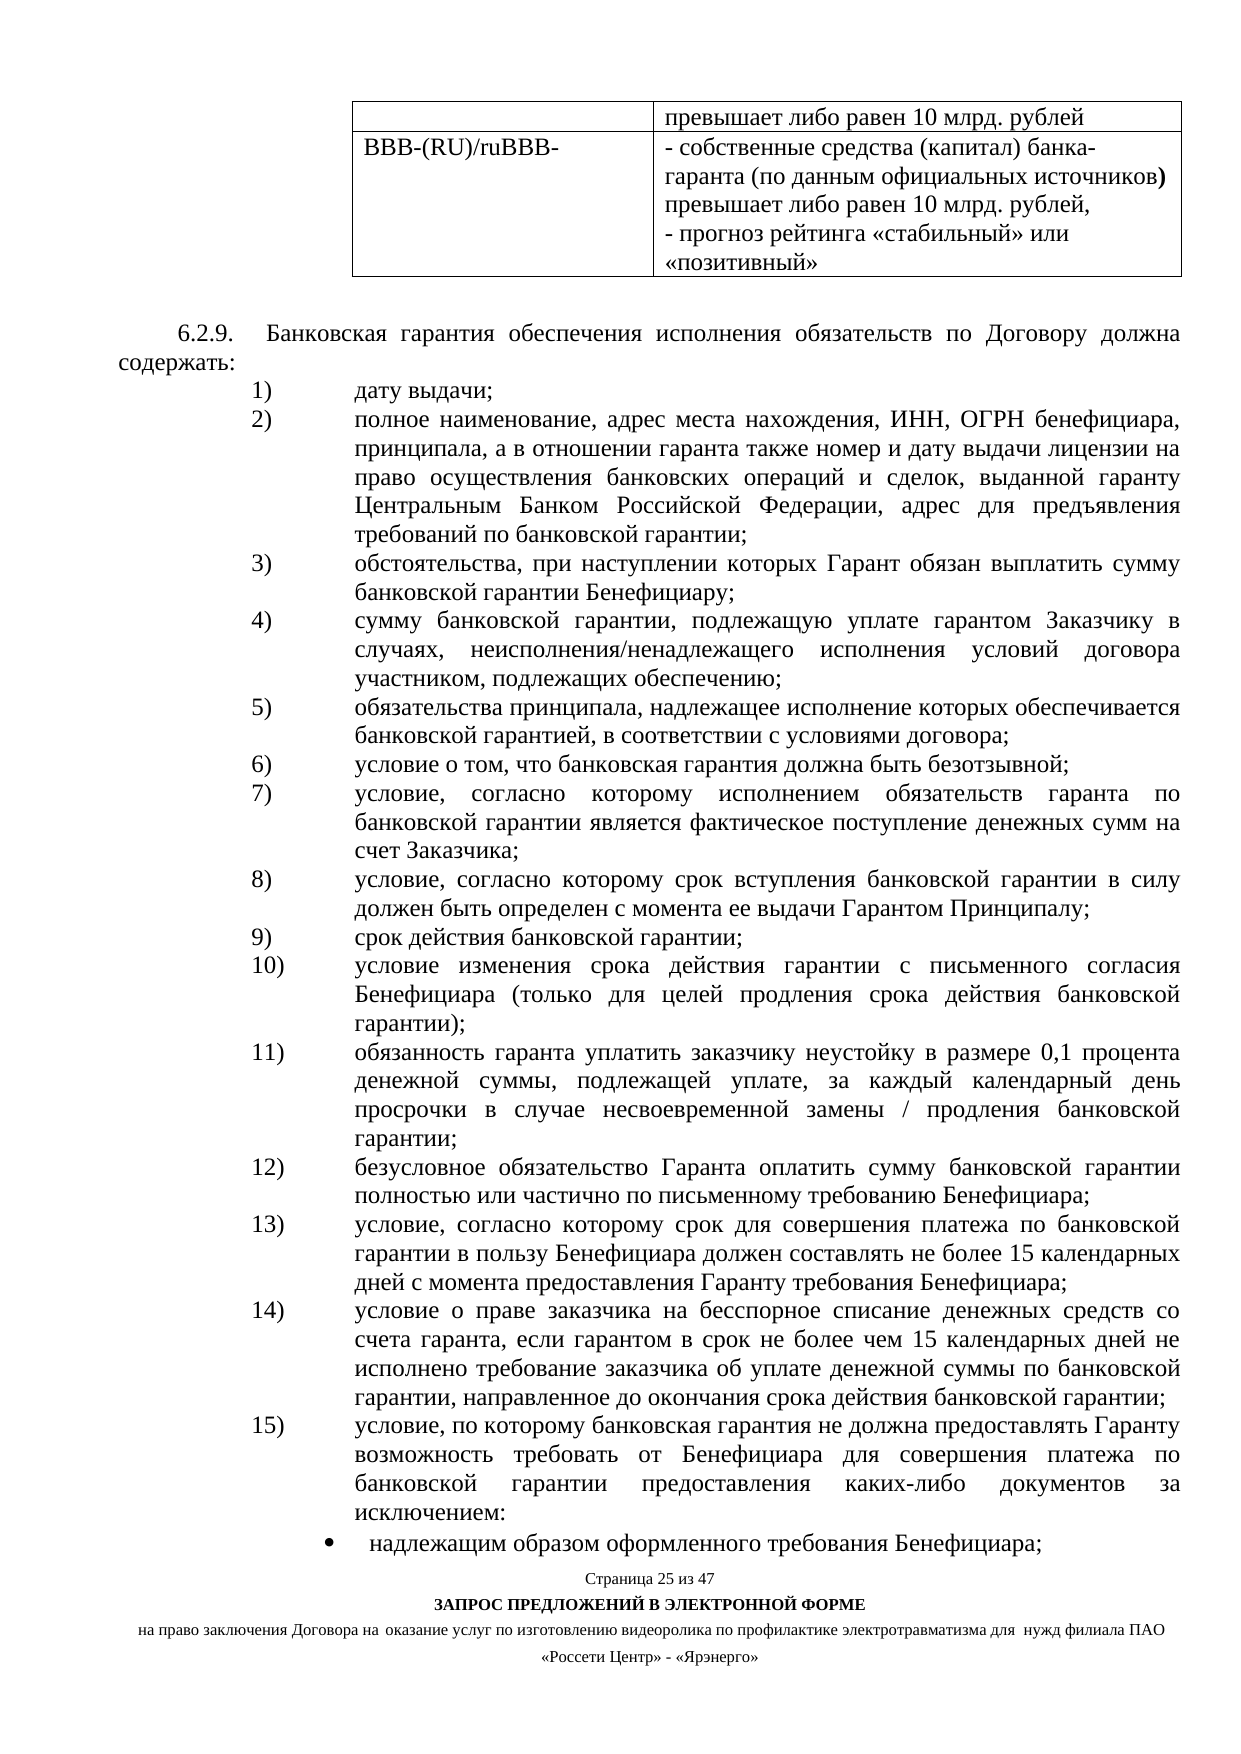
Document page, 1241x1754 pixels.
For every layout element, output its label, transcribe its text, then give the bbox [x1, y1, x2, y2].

list обязанность гаранта уплатить заказчику неустойку в размере 0,1 процента денежной суммы, подлежащей уплате, за каждый календарный день просрочки в случае несвоевременной замены / продления банковской гарантии; [251, 1037, 1181, 1152]
table_cell BBB-(RU)/ruBBB- [353, 132, 653, 276]
list дату выдачи; [251, 376, 1181, 404]
list полное наименование, адрес места нахождения, ИНН, ОГРН бенефициара, принципала, а в отношении гаранта также номер и дату выдачи лицензии на право осуществления банковских операций и сделок, выданной гаранту Центральным Банком Российской Федерации, адрес для предъявления требований по банковской гарантии; [251, 404, 1181, 548]
subtitle Банковская гарантия обеспечения исполнения обязательств по Договору должна содержать: [118, 318, 1181, 376]
list безусловное обязательство Гаранта оплатить сумму банковской гарантии полностью или частично по письменному требованию Бенефициара; [251, 1152, 1181, 1209]
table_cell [353, 102, 653, 131]
list обстоятельства, при наступлении которых Гарант обязан выплатить сумму банковской гарантии Бенефициару; [251, 548, 1181, 606]
list условие о том, что банковская гарантия должна быть безотзывной; [251, 749, 1181, 778]
list условие, согласно которому исполнением обязательств гаранта по банковской гарантии является фактическое поступление денежных сумм на счет Заказчика; [251, 778, 1181, 864]
list условие изменения срока действия гарантии с письменного согласия Бенефициара (только для целей продления срока действия банковской гарантии); [251, 951, 1181, 1037]
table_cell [654, 102, 1181, 131]
list надлежащим образом оформленного требования Бенефициара; [325, 1528, 1181, 1556]
list условие, согласно которому срок вступления банковской гарантии в силу должен быть определен с момента ее выдачи Гарантом Принципалу; [251, 864, 1181, 922]
list условие о праве заказчика на бесспорное списание денежных средств со счета гаранта, если гарантом в срок не более чем 15 календарных дней не исполнено требование заказчика об уплате денежной суммы по банковской гарантии, направленное до окончания срока действия банковской гарантии; [251, 1296, 1181, 1411]
list условие, по которому банковская гарантия не должна предоставлять Гаранту возможность требовать от Бенефициара для совершения платежа по банковской гарантии предоставления каких-либо документов за исключением: [251, 1411, 1181, 1526]
table_cell - собственные средства (капитал) банка-гаранта (по данным официальных источников) превышает либо равен 10 млрд. рублей, - прогноз рейтинга «стабильный» или «позитивный» [654, 132, 1181, 276]
list обязательства принципала, надлежащее исполнение которых обеспечивается банковской гарантией, в соответствии с условиями договора; [251, 692, 1181, 749]
list сумму банковской гарантии, подлежащую уплате гарантом Заказчику в случаях, неисполнения/ненадлежащего исполнения условий договора участником, подлежащих обеспечению; [251, 606, 1181, 692]
list срок действия банковской гарантии; [251, 922, 1181, 951]
list условие, согласно которому срок для совершения платежа по банковской гарантии в пользу Бенефициара должен составлять не более 15 календарных дней с момента предоставления Гаранту требования Бенефициара; [251, 1209, 1181, 1296]
